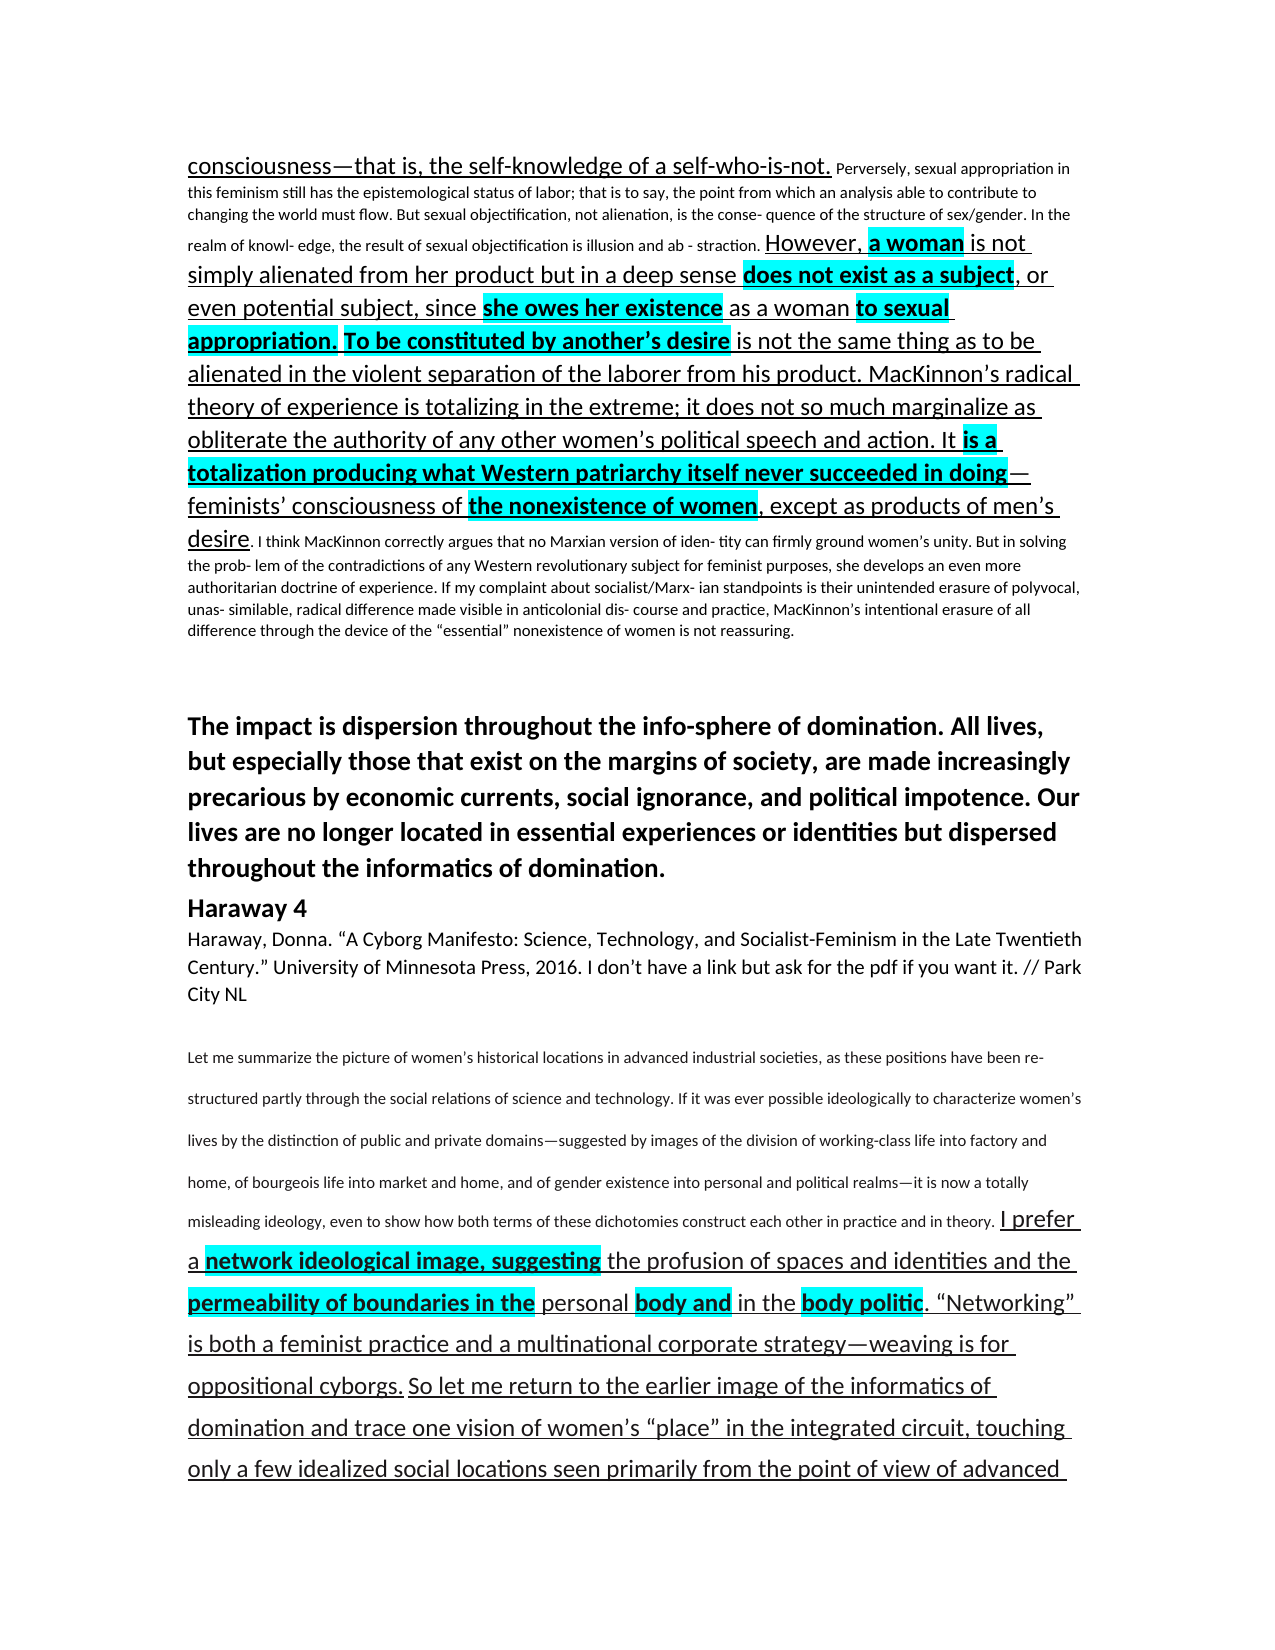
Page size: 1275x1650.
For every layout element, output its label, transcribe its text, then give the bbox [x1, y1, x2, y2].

text Haraway, Donna. “A Cyborg Manifesto: Science, Technology, and Socialist-Feminism in the Late Twentieth Century.” University of Minnesota Press, 2016. I don’t have a link but ask for the pdf if you want it. // Park City NL [187, 927, 1087, 1007]
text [187, 1026, 1087, 1484]
subtitle Haraway 4 [187, 891, 1087, 924]
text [187, 150, 1087, 641]
subtitle The impact is dispersion throughout the info-sphere of domination. All lives, but especially those that exist on the margins of society, are made increasingly precarious by economic currents, social ignorance, and political impotence. Our lives are no longer located in essential experiences or identities but dispersed throughout the informatics of domination. [187, 709, 1087, 884]
